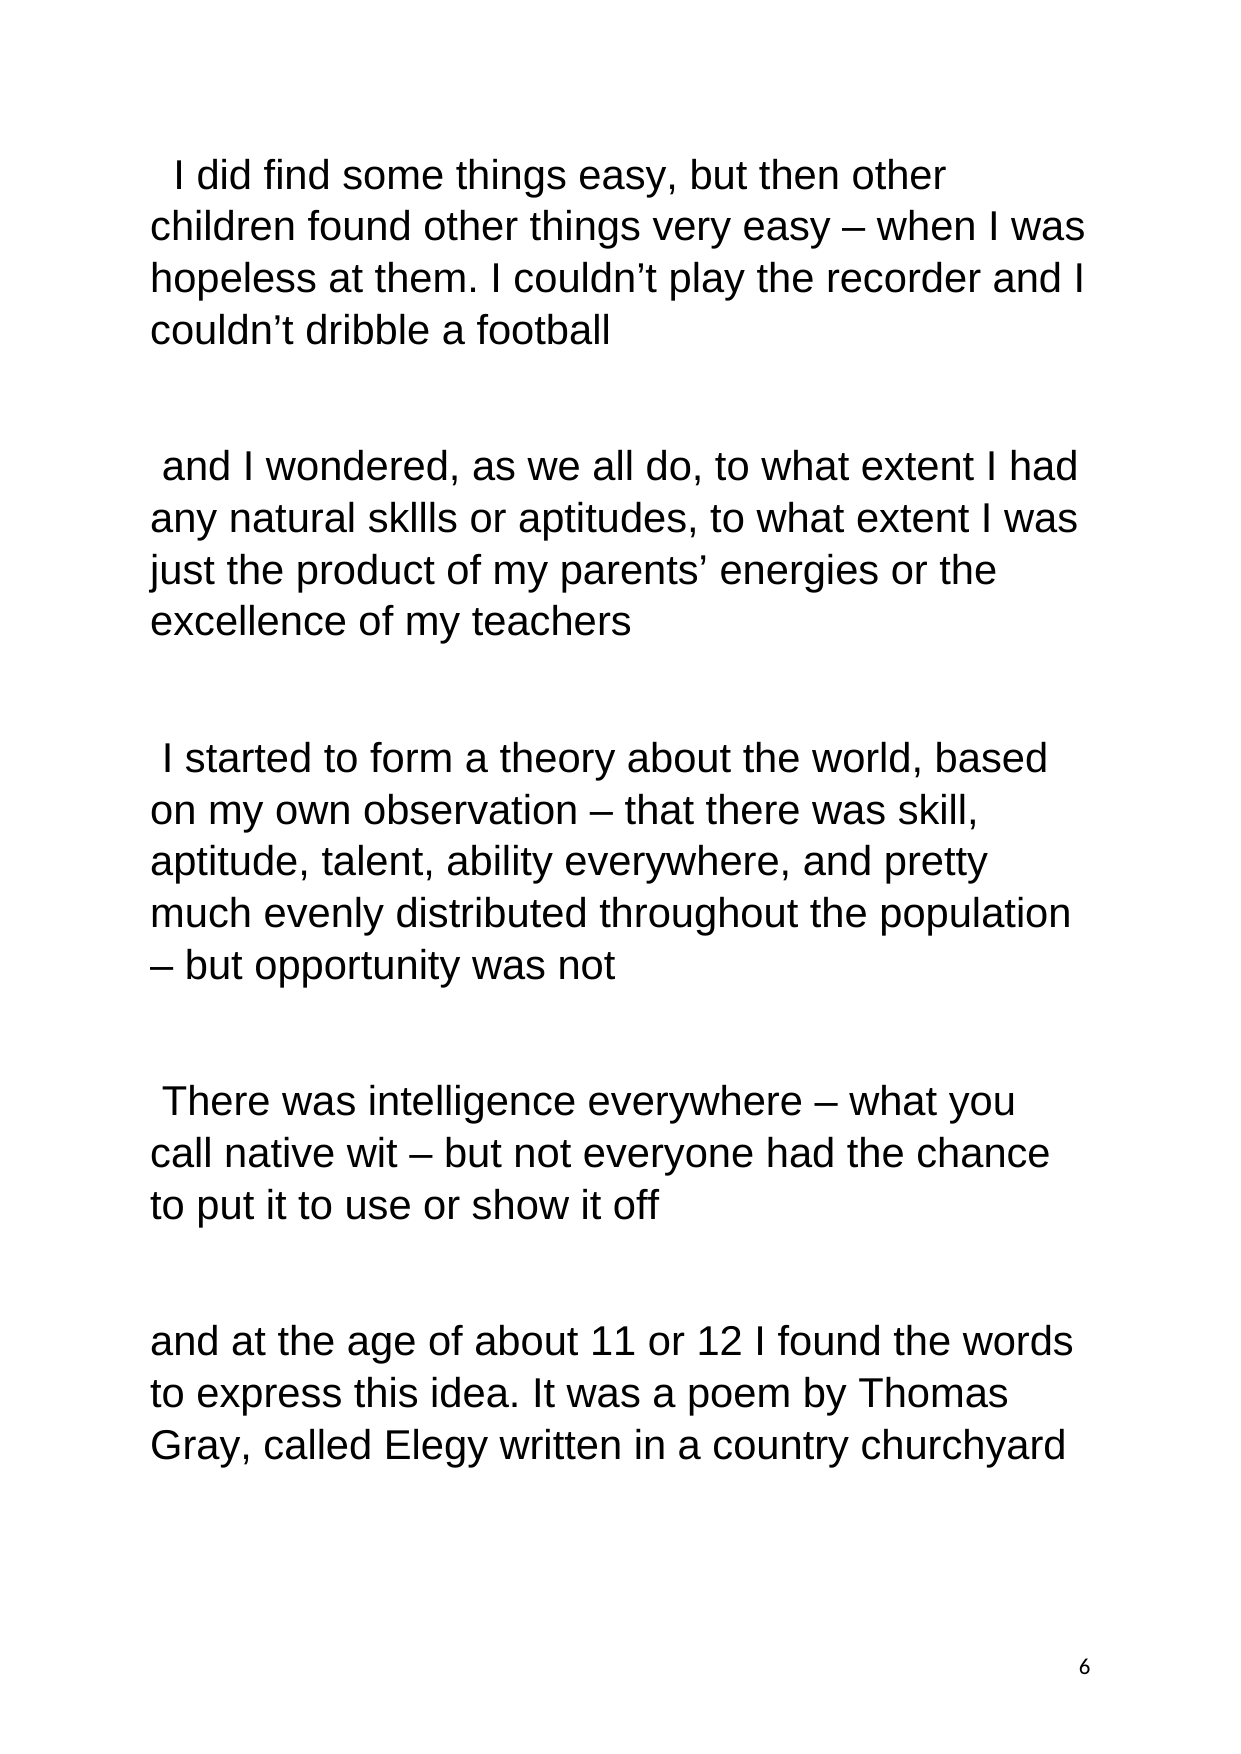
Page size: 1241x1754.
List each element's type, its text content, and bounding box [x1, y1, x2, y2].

text and at the age of about 11 or 12 I found the words to express this idea. It was a poem by Thomas Gray, called Elegy written in a country churchyard [150, 1317, 1090, 1468]
text There was intelligence everywhere – what you call native wit – but not everyone had the chance to put it to use or show it off [150, 1077, 1090, 1228]
text and I wondered, as we all do, to what extent I had any natural skllls or aptitudes, to what extent I was just the product of my parents’ energies or the excellence of my teachers [150, 442, 1090, 644]
text I did find some things easy, but then other children found other things very easy – when I was hopeless at them. I couldn’t play the recorder and I couldn’t dribble a football [150, 150, 1090, 353]
text I started to form a theory about the world, based on my own observation – that there was skill, aptitude, talent, ability everywhere, and pretty much evenly distributed throughout the population – but opportunity was not [150, 733, 1090, 988]
